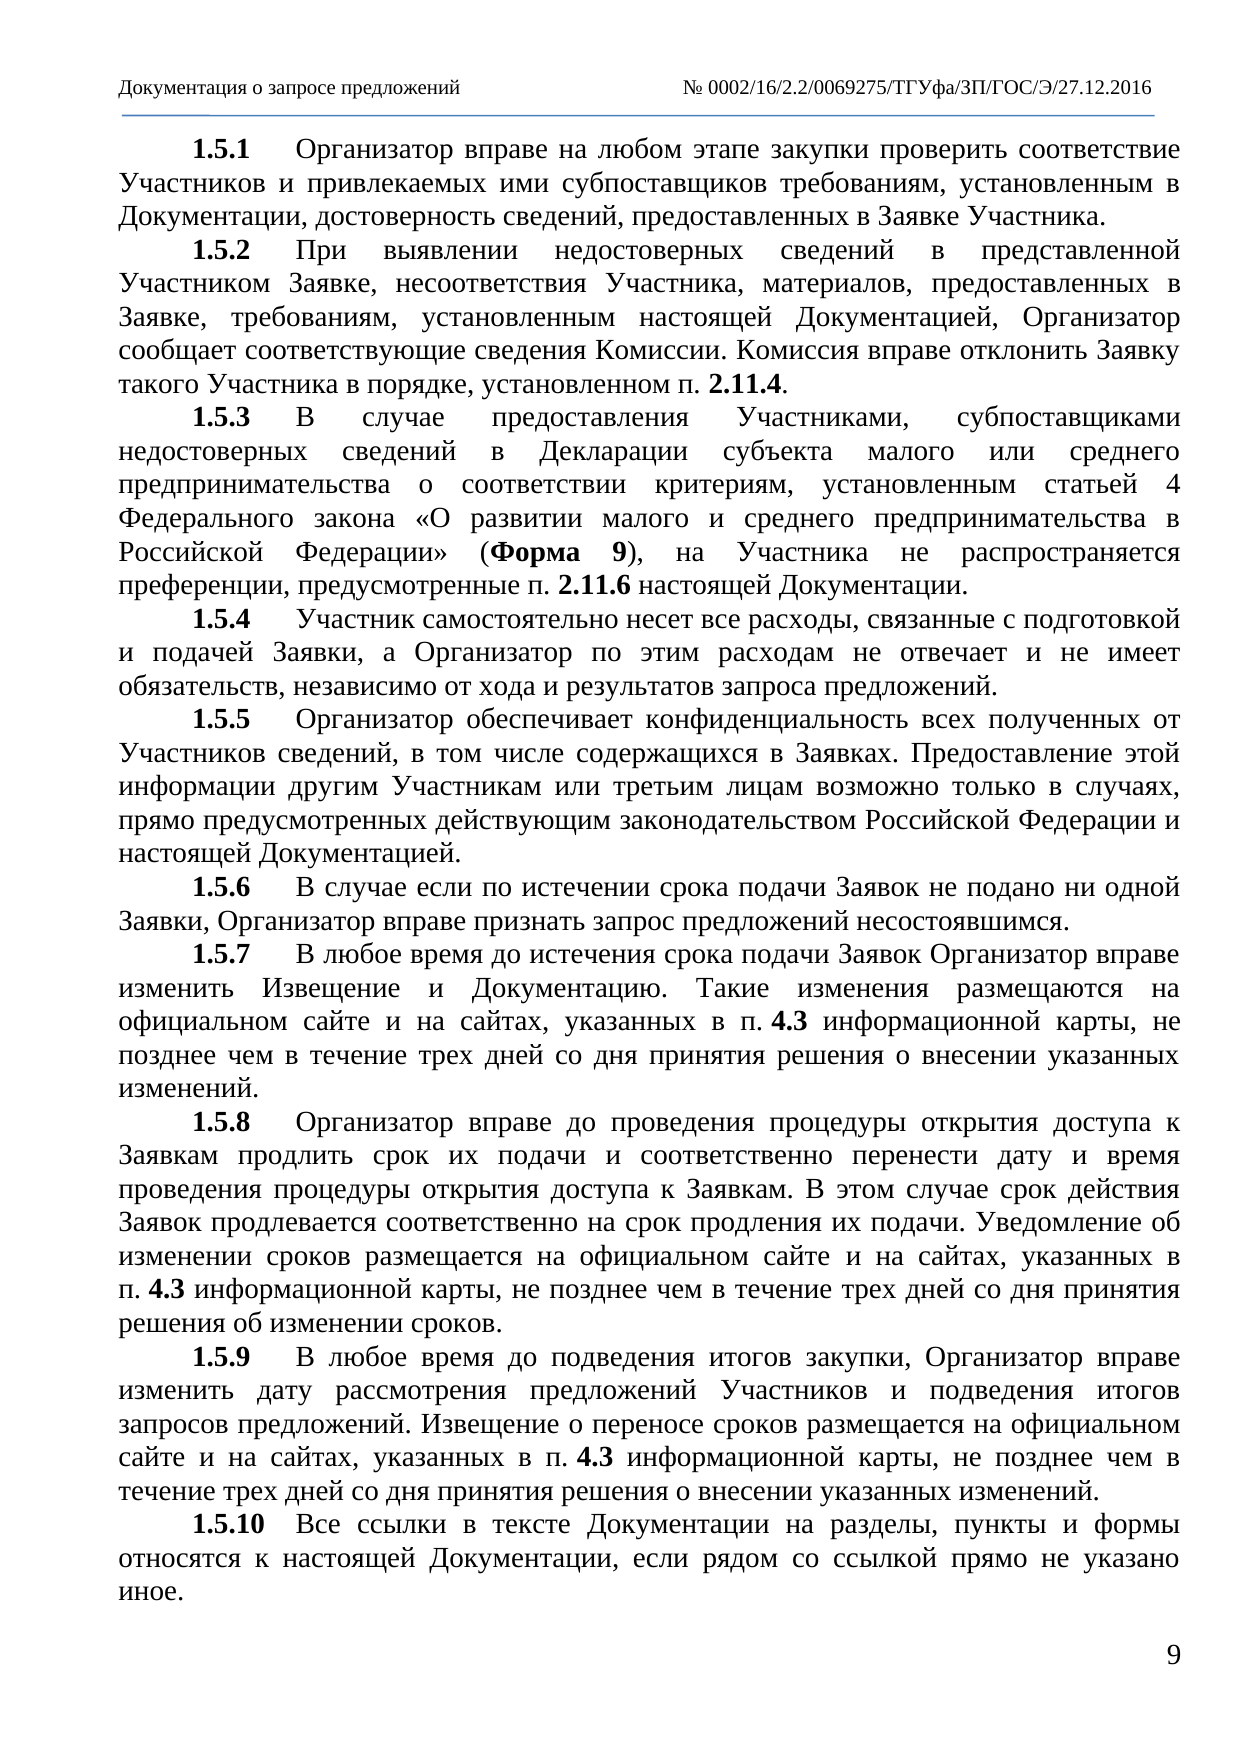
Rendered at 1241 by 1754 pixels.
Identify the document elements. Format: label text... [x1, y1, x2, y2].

list В случае если по истечении срока подачи Заявок не подано ни одной Заявки, Организатор вправе признать запрос предложений несостоявшимся. [118, 869, 1181, 936]
list При выявлении недостоверных сведений в представленной Участником Заявке, несоответствия Участника, материалов, предоставленных в Заявке, требованиям, установленным настоящей Документацией, Организатор сообщает соответствующие сведения Комиссии. Комиссия вправе отклонить Заявку такого Участника в порядке, установленном п. 2.11.4. [118, 232, 1181, 399]
list Участник самостоятельно несет все расходы, связанные с подготовкой и подачей Заявки, а Организатор по этим расходам не отвечает и не имеет обязательств, независимо от хода и результатов запроса предложений. [118, 601, 1181, 701]
list Организатор вправе на любом этапе закупки проверить соответствие Участников и привлекаемых ими субпоставщиков требованиям, установленным в Документации, достоверность сведений, предоставленных в Заявке Участника. [118, 131, 1181, 232]
list В случае предоставления Участниками, субпоставщиками недостоверных сведений в Декларации субъекта малого или среднего предпринимательства о соответствии критериям, установленным статьей 4 Федерального закона «О развитии малого и среднего предпринимательства в Российской Федерации» (Форма 9), на Участника не распространяется преференции, предусмотренные п. 2.11.6 настоящей Документации. [118, 399, 1181, 601]
list Все ссылки в тексте Документации на разделы, пункты и формы относятся к настоящей Документации, если рядом со ссылкой прямо не указано иное. [118, 1506, 1181, 1607]
list Организатор обеспечивает конфиденциальность всех полученных от Участников сведений, в том числе содержащихся в Заявках. Предоставление этой информации другим Участникам или третьим лицам возможно только в случаях, прямо предусмотренных действующим законодательством Российской Федерации и настоящей Документацией. [118, 701, 1181, 869]
list В любое время до истечения срока подачи Заявок Организатор вправе изменить Извещение и Документацию. Такие изменения размещаются на официальном сайте и на сайтах, указанных в п. 4.3 информационной карты, не позднее чем в течение трех дней со дня принятия решения о внесении указанных изменений. [118, 936, 1181, 1104]
list В любое время до подведения итогов закупки, Организатор вправе изменить дату рассмотрения предложений Участников и подведения итогов запросов предложений. Извещение о переносе сроков размещается на официальном сайте и на сайтах, указанных в п. 4.3 информационной карты, не позднее чем в течение трех дней со дня принятия решения о внесении указанных изменений. [118, 1339, 1181, 1506]
list Организатор вправе до проведения процедуры открытия доступа к Заявкам продлить срок их подачи и соответственно перенести дату и время проведения процедуры открытия доступа к Заявкам. В этом случае срок действия Заявок продлевается соответственно на срок продления их подачи. Уведомление об изменении сроков размещается на официальном сайте и на сайтах, указанных в п. 4.3 информационной карты, не позднее чем в течение трех дней со дня принятия решения об изменении сроков. [118, 1104, 1181, 1339]
